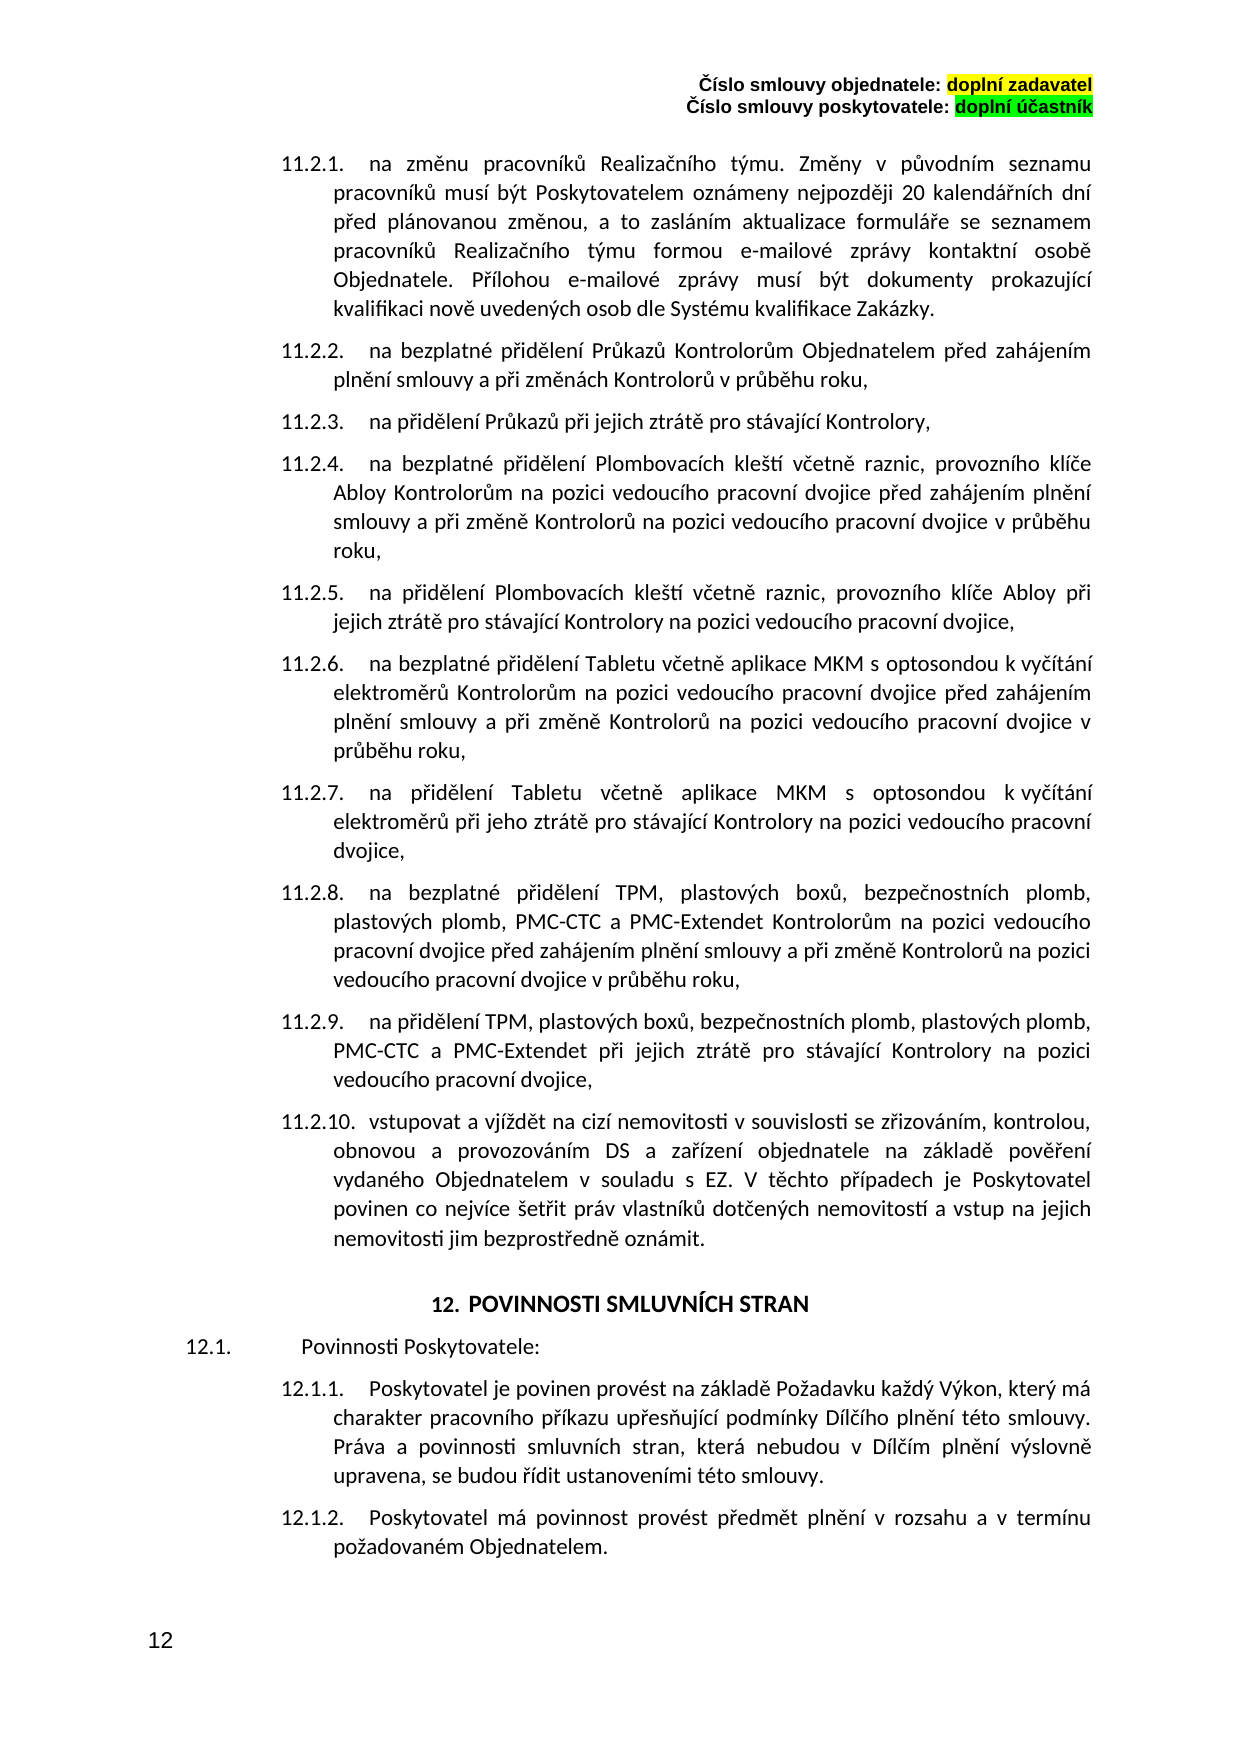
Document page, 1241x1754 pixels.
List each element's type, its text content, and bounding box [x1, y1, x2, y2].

text na přidělení Plombovacích kleští včetně raznic, provozního klíče Abloy při jejich ztrátě pro stávající Kontrolory na pozici vedoucího pracovní dvojice, [281, 577, 1092, 635]
text na přidělení Průkazů při jejich ztrátě pro stávající Kontrolory, [281, 406, 1092, 435]
text na bezplatné přidělení Plombovacích kleští včetně raznic, provozního klíče Abloy Kontrolorům na pozici vedoucího pracovní dvojice před zahájením plnění smlouvy a při změně Kontrolorů na pozici vedoucího pracovní dvojice v průběhu roku, [281, 448, 1092, 564]
text Poskytovatel má povinnost provést předmět plnění v rozsahu a v termínu požadovaném Objednatelem. [281, 1502, 1092, 1560]
text na bezplatné přidělení Tabletu včetně aplikace MKM s optosondou k vyčítání elektroměrů Kontrolorům na pozici vedoucího pracovní dvojice před zahájením plnění smlouvy a při změně Kontrolorů na pozici vedoucího pracovní dvojice v průběhu roku, [281, 648, 1092, 764]
text Povinnosti Poskytovatele: [185, 1331, 1092, 1360]
text na přidělení Tabletu včetně aplikace MKM s optosondou k vyčítání elektroměrů při jeho ztrátě pro stávající Kontrolory na pozici vedoucího pracovní dvojice, [281, 777, 1092, 864]
text vstupovat a vjíždět na cizí nemovitosti v souvislosti se zřizováním, kontrolou, obnovou a provozováním DS a zařízení objednatele na základě pověření vydaného Objednatelem v souladu s EZ. V těchto případech je Poskytovatel povinen co nejvíce šetřit práv vlastníků dotčených nemovitostí a vstup na jejich nemovitosti jim bezprostředně oznámit. [281, 1106, 1092, 1252]
text na bezplatné přidělení TPM, plastových boxů, bezpečnostních plomb, plastových plomb, PMC-CTC a PMC-Extendet Kontrolorům na pozici vedoucího pracovní dvojice před zahájením plnění smlouvy a při změně Kontrolorů na pozici vedoucího pracovní dvojice v průběhu roku, [281, 877, 1092, 993]
text povinnosti smluvních stran [148, 1289, 1092, 1318]
text na přidělení TPM, plastových boxů, bezpečnostních plomb, plastových plomb, PMC-CTC a PMC-Extendet při jejich ztrátě pro stávající Kontrolory na pozici vedoucího pracovní dvojice, [281, 1006, 1092, 1093]
text na bezplatné přidělení Průkazů Kontrolorům Objednatelem před zahájením plnění smlouvy a při změnách Kontrolorů v průběhu roku, [281, 335, 1092, 393]
text na změnu pracovníků Realizačního týmu. Změny v původním seznamu pracovníků musí být Poskytovatelem oznámeny nejpozději 20 kalendářních dní před plánovanou změnou, a to zasláním aktualizace formuláře se seznamem pracovníků Realizačního týmu formou e-mailové zprávy kontaktní osobě Objednatele. Přílohou e-mailové zprávy musí být dokumenty prokazující kvalifikaci nově uvedených osob dle Systému kvalifikace Zakázky. [281, 148, 1092, 323]
text Poskytovatel je povinen provést na základě Požadavku každý Výkon, který má charakter pracovního příkazu upřesňující podmínky Dílčího plnění této smlouvy. Práva a povinnosti smluvních stran, která nebudou v Dílčím plnění výslovně upravena, se budou řídit ustanoveními této smlouvy. [281, 1373, 1092, 1489]
